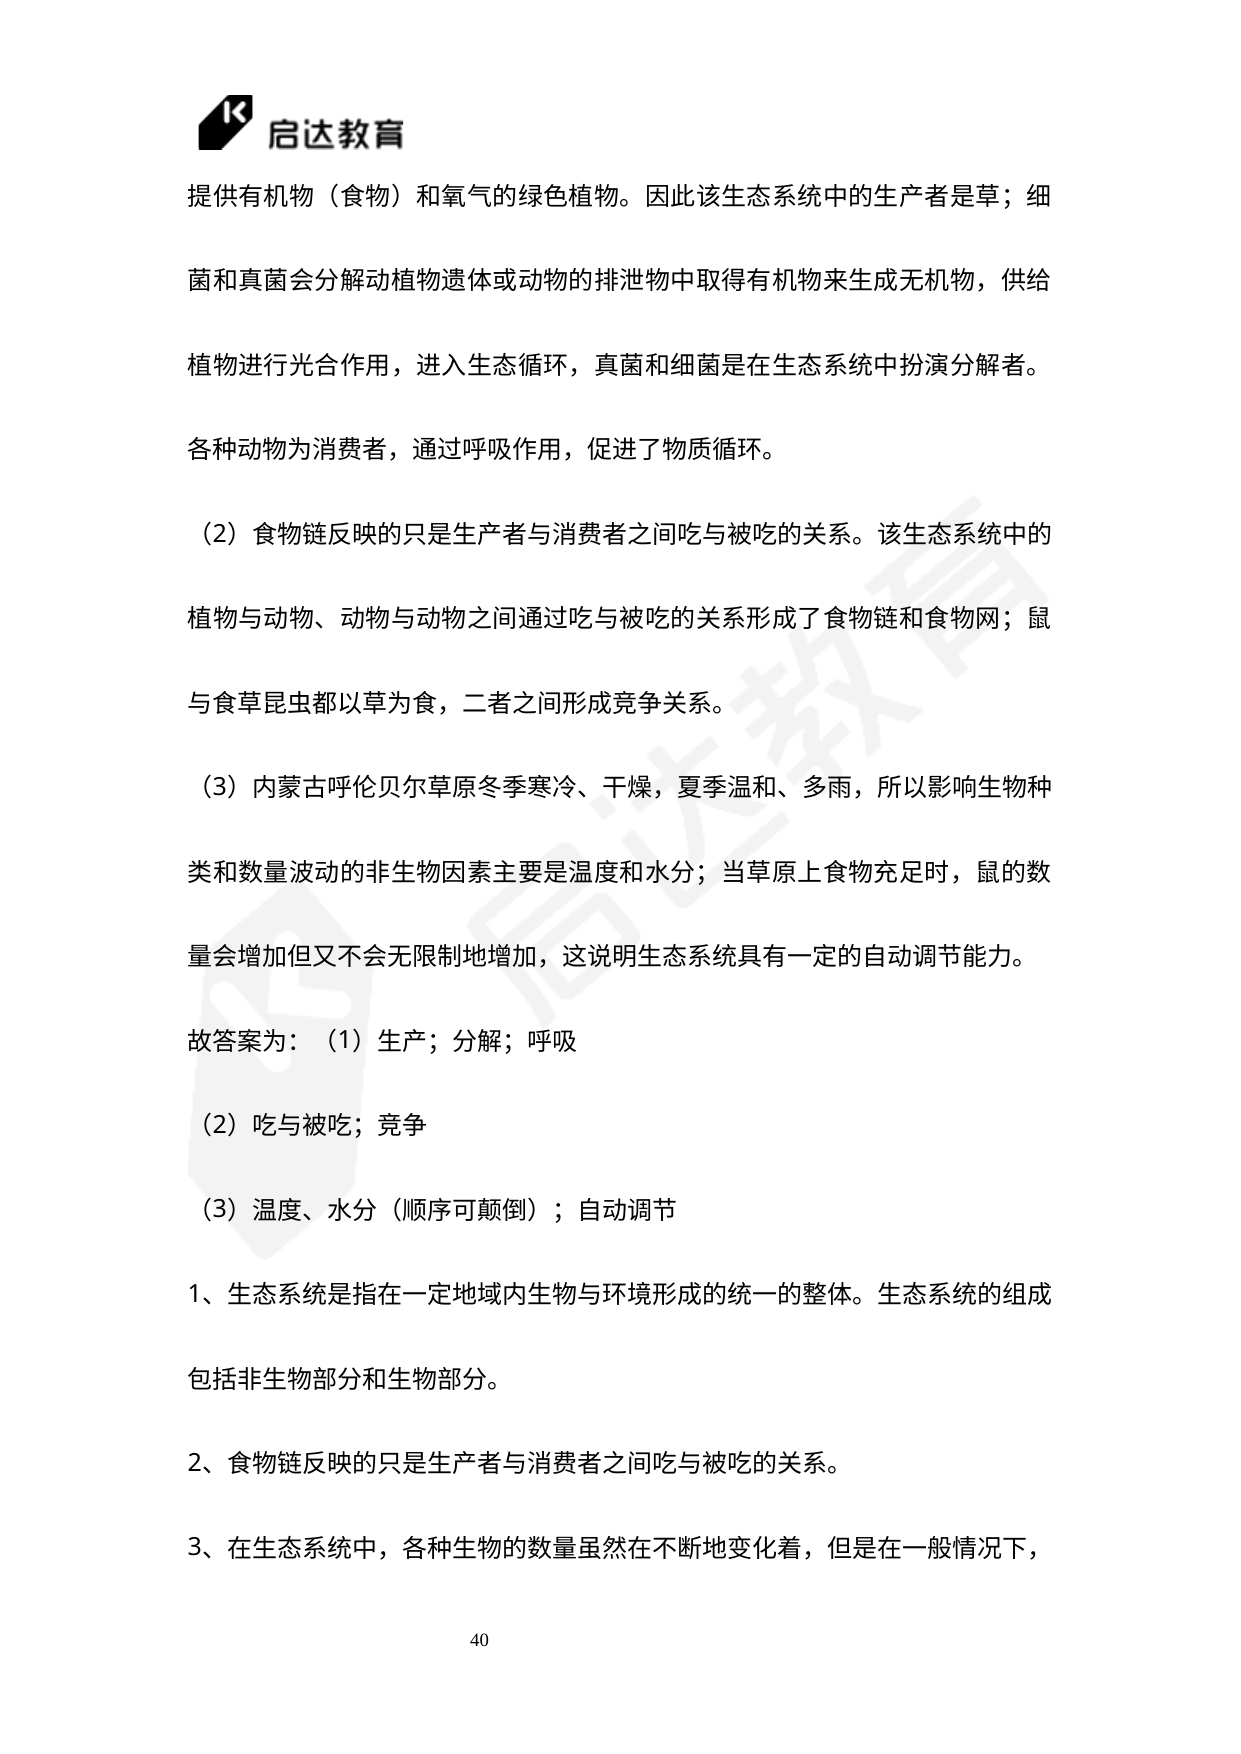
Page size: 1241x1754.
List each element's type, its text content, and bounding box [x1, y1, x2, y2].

picture [198, 95, 404, 150]
